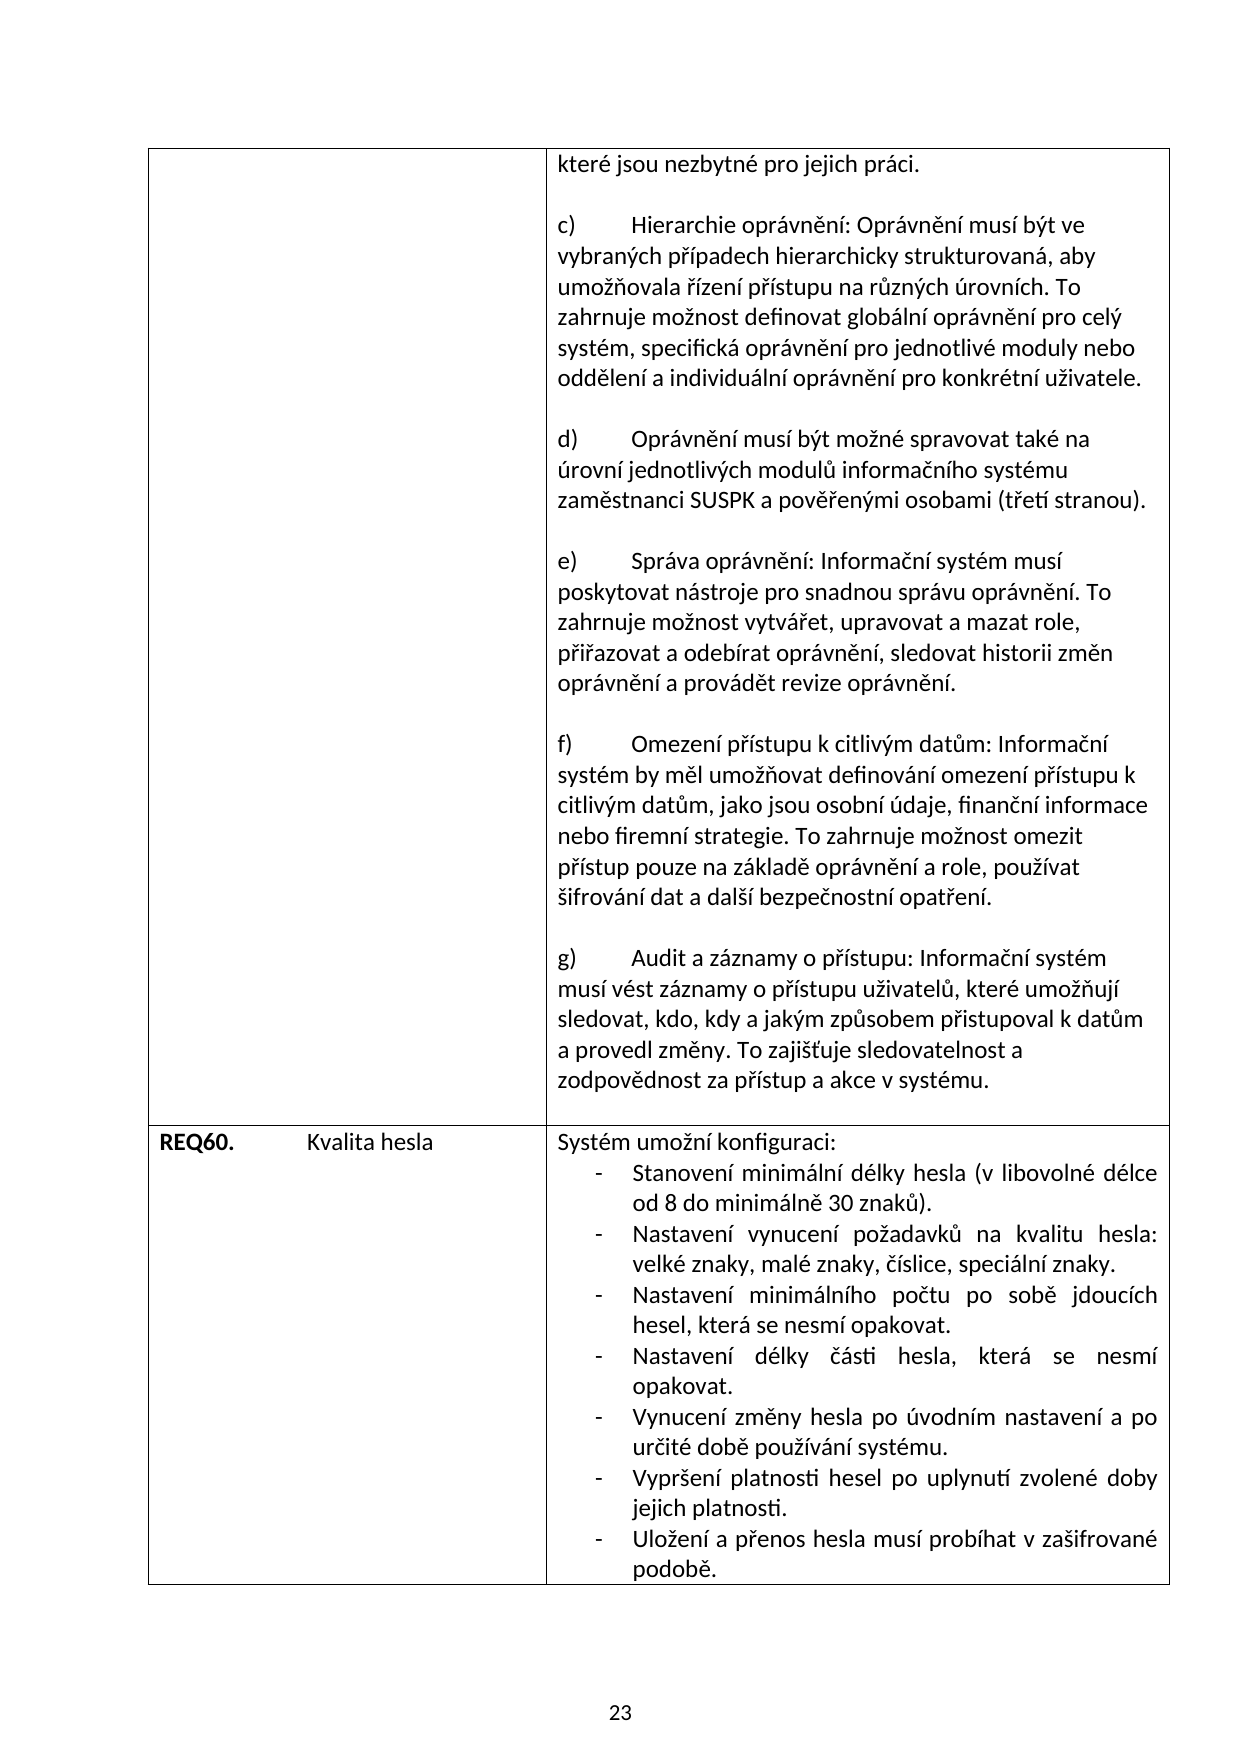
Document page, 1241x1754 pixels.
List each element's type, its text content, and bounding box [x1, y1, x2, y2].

table_cell Kvalita hesla [149, 1126, 546, 1584]
table_cell Systém umožní konfiguraci: Stanovení minimální délky hesla (v libovolné délce od 8 do minimálně 30 znaků). Nastavení vynucení požadavků na kvalitu hesla: velké znaky, malé znaky, číslice, speciální znaky. Nastavení minimálního počtu po sobě jdoucích hesel, která se nesmí opakovat. Nastavení délky části hesla, která se nesmí opakovat. Vynucení změny hesla po úvodním nastavení a po určité době používání systému. Vypršení platnosti hesel po uplynutí zvolené doby jejich platnosti. Uložení a přenos hesla musí probíhat v zašifrované podobě. [547, 1126, 1169, 1584]
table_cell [547, 149, 1169, 1125]
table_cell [149, 149, 546, 1125]
